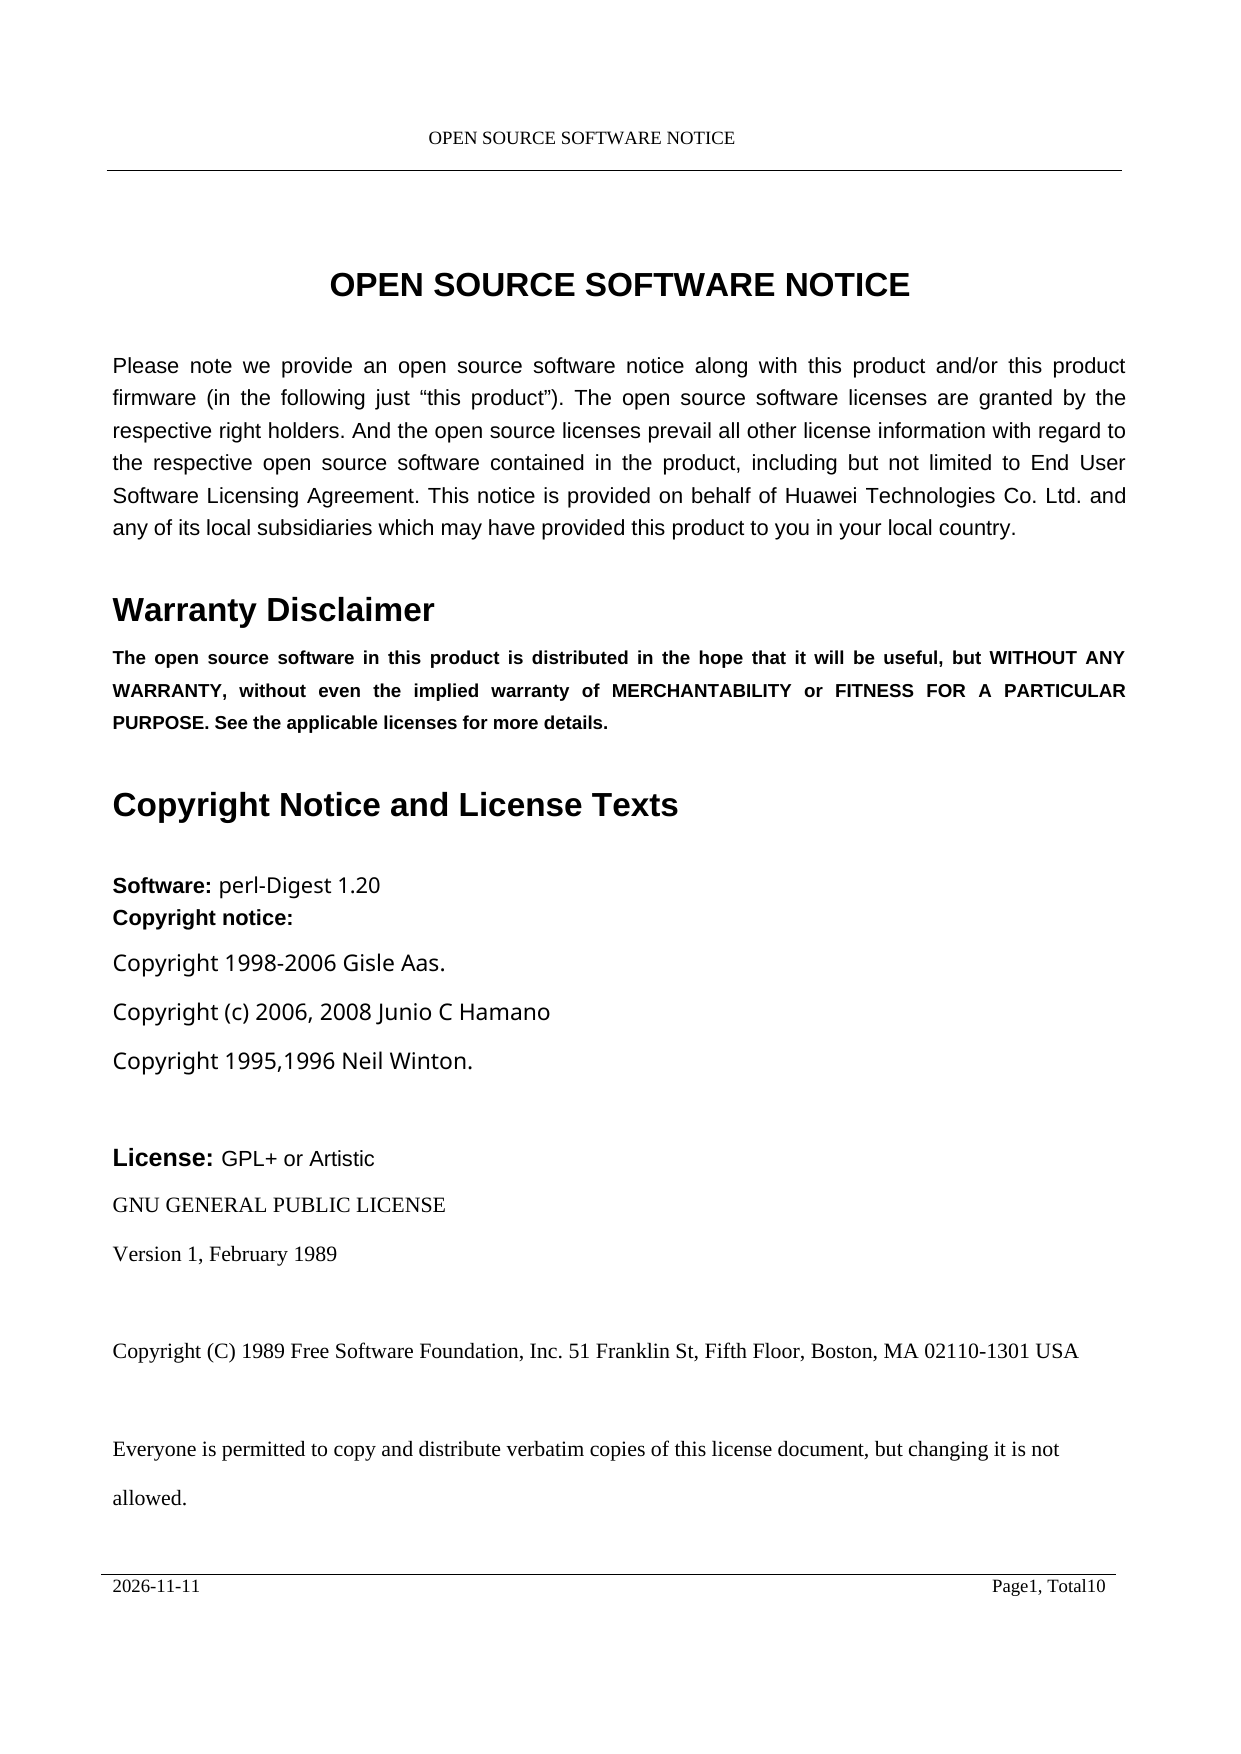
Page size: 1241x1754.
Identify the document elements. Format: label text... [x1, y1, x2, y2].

text OPEN SOURCE SOFTWARE NOTICE [112, 251, 1128, 316]
text The open source software in this product is distributed in the hope that it will be useful, but WITHOUT ANY WARRANTY, without even the implied warranty of MERCHANTABILITY or FITNESS FOR A PARTICULAR PURPOSE. See the applicable licenses for more details. [112, 641, 1128, 739]
text Software: perl-Digest 1.20 [112, 869, 1128, 901]
text Copyright Notice and License Texts [112, 771, 1128, 836]
text Copyright 1998-2006 Gisle Aas. Copyright (c) 2006, 2008 Junio C Hamano Copyright 1995,1996 Neil Winton. [112, 947, 1128, 1125]
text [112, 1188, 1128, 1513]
text Copyright notice: [112, 901, 1128, 934]
text Warranty Disclaimer [112, 576, 1128, 641]
text Please note we provide an open source software notice along with this product and/or this product firmware (in the following just “this product”). The open source software licenses are granted by the respective right holders. And the open source licenses prevail all other license information with regard to the respective open source software contained in the product, including but not limited to End User Software Licensing Agreement. This notice is provided on behalf of Huawei Technologies Co. Ltd. and any of its local subsidiaries which may have provided this product to you in your local country. [112, 349, 1128, 544]
text License: GPL+ or Artistic [112, 1142, 1128, 1174]
